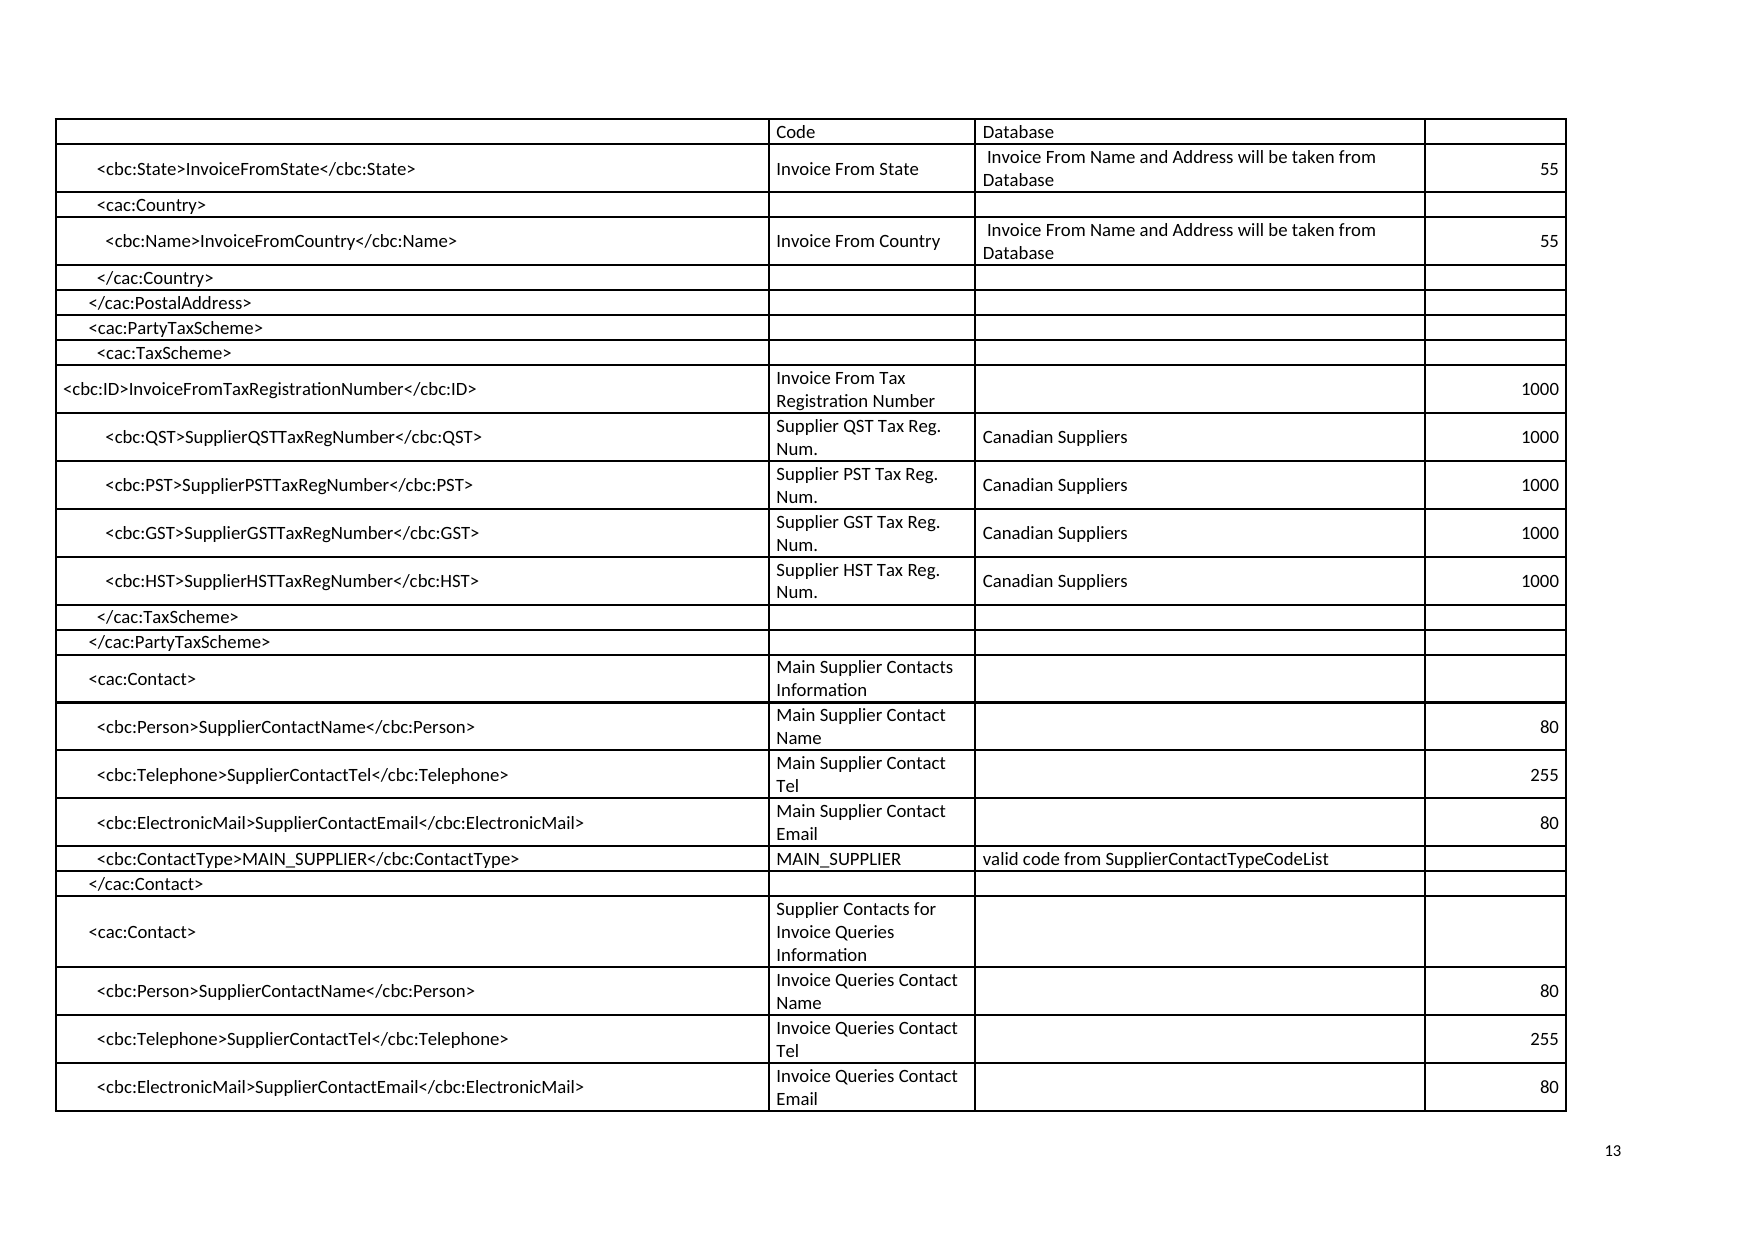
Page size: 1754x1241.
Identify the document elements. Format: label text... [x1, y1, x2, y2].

table_cell [976, 968, 1424, 1014]
table_cell Canadian Suppliers [976, 414, 1424, 460]
table_cell [1426, 897, 1565, 966]
table_cell [976, 291, 1424, 314]
table_cell <cbc:Telephone>SupplierContactTel</cbc:Telephone> [57, 1016, 768, 1062]
table_cell <cbc:Telephone>SupplierContactTel</cbc:Telephone> [57, 751, 768, 797]
table_cell 255 [1426, 751, 1565, 797]
table_cell Supplier Contacts for Invoice Queries Information [770, 897, 974, 966]
table_cell <cbc:Person>SupplierContactName</cbc:Person> [57, 704, 768, 749]
table_cell Invoice Queries Contact Name [770, 968, 974, 1014]
table_cell [770, 316, 974, 339]
table_cell [976, 366, 1424, 412]
table_cell [1426, 291, 1565, 314]
table_cell [976, 704, 1424, 749]
table_cell 255 [1426, 1016, 1565, 1062]
table_cell Main Supplier Contact Tel [770, 751, 974, 797]
table_cell [770, 193, 974, 216]
table_cell valid code from SupplierContactTypeCodeList [976, 847, 1424, 870]
table_cell Invoice From Tax Registration Number [770, 366, 974, 412]
table_cell Canadian Suppliers [976, 558, 1424, 603]
table_cell 80 [1426, 799, 1565, 845]
table_cell <cbc:ContactType>MAIN_SUPPLIER</cbc:ContactType> [57, 847, 768, 870]
table_cell [976, 751, 1424, 797]
table_cell [1426, 606, 1565, 628]
table_cell <cbc:ID>InvoiceFromTaxRegistrationNumber</cbc:ID> [57, 366, 768, 412]
table_cell [1426, 631, 1565, 653]
table_cell [976, 606, 1424, 628]
table_cell Canadian Suppliers [976, 462, 1424, 508]
table_cell [1426, 266, 1565, 289]
table_cell [976, 897, 1424, 966]
table_cell 55 [1426, 145, 1565, 191]
table_cell 55 [1426, 218, 1565, 264]
table_cell [1426, 872, 1565, 895]
table_cell MAIN_SUPPLIER [770, 847, 974, 870]
table_cell 1000 [1426, 510, 1565, 556]
table_cell [976, 193, 1424, 216]
table_cell 80 [1426, 968, 1565, 1014]
table_cell <cbc:QST>SupplierQSTTaxRegNumber</cbc:QST> [57, 414, 768, 460]
table_cell </cac:Country> [57, 266, 768, 289]
table_cell [770, 291, 974, 314]
table_cell Invoice Queries Contact Tel [770, 1016, 974, 1062]
table_cell 1000 [1426, 558, 1565, 603]
table_cell 1000 [1426, 462, 1565, 508]
table_cell [976, 1016, 1424, 1062]
table_cell [976, 341, 1424, 364]
table_cell [976, 266, 1424, 289]
table_cell [770, 266, 974, 289]
table_cell Supplier GST Tax Reg. Num. [770, 510, 974, 556]
table_cell Main Supplier Contacts Information [770, 656, 974, 701]
table_cell [1426, 341, 1565, 364]
table_cell Main Supplier Contact Email [770, 799, 974, 845]
table_cell [770, 872, 974, 895]
table_cell Invoice From State [770, 145, 974, 191]
table_cell <cbc:ElectronicMail>SupplierContactEmail</cbc:ElectronicMail> [57, 1064, 768, 1110]
table_cell <cbc:ElectronicMail>SupplierContactEmail</cbc:ElectronicMail> [57, 799, 768, 845]
table_cell Supplier QST Tax Reg. Num. [770, 414, 974, 460]
table_cell [976, 1064, 1424, 1110]
table_cell Canadian Suppliers [976, 510, 1424, 556]
table_cell <cbc:HST>SupplierHSTTaxRegNumber</cbc:HST> [57, 558, 768, 603]
table_cell [976, 656, 1424, 701]
table_cell [770, 606, 974, 628]
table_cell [57, 120, 768, 143]
table_cell [1426, 316, 1565, 339]
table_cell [976, 120, 1424, 143]
table_cell <cbc:Person>SupplierContactName</cbc:Person> [57, 968, 768, 1014]
table_cell 1000 [1426, 414, 1565, 460]
table_cell <cbc:Name>InvoiceFromCountry</cbc:Name> [57, 218, 768, 264]
table_cell Invoice Queries Contact Email [770, 1064, 974, 1110]
table_cell Supplier PST Tax Reg. Num. [770, 462, 974, 508]
table_cell 1000 [1426, 366, 1565, 412]
table_cell 80 [1426, 704, 1565, 749]
table_cell </cac:Contact> [57, 872, 768, 895]
table_cell [770, 341, 974, 364]
table_cell </cac:PartyTaxScheme> [57, 631, 768, 653]
table_cell Invoice From Country [770, 218, 974, 264]
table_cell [976, 145, 1424, 191]
table_cell <cbc:State>InvoiceFromState</cbc:State> [57, 145, 768, 191]
table_cell <cbc:GST>SupplierGSTTaxRegNumber</cbc:GST> [57, 510, 768, 556]
table_cell [976, 872, 1424, 895]
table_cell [770, 120, 974, 143]
table_cell 55 [1426, 120, 1565, 143]
table_cell [976, 631, 1424, 653]
table_cell Invoice From Name and Address will be taken from Database [976, 218, 1424, 264]
table_cell <cac:PartyTaxScheme> [57, 316, 768, 339]
table_cell [1426, 847, 1565, 870]
table_cell [976, 799, 1424, 845]
table_cell <cac:Contact> [57, 897, 768, 966]
table_cell Main Supplier Contact Name [770, 704, 974, 749]
table_cell 80 [1426, 1064, 1565, 1110]
table_cell </cac:TaxScheme> [57, 606, 768, 628]
table_cell <cbc:PST>SupplierPSTTaxRegNumber</cbc:PST> [57, 462, 768, 508]
table_cell </cac:PostalAddress> [57, 291, 768, 314]
table_cell [976, 316, 1424, 339]
table_cell [1426, 656, 1565, 701]
table_cell <cac:Contact> [57, 656, 768, 701]
table_cell [1426, 193, 1565, 216]
table_cell [770, 631, 974, 653]
table_cell Supplier HST Tax Reg. Num. [770, 558, 974, 603]
table_cell <cac:Country> [57, 193, 768, 216]
table_cell <cac:TaxScheme> [57, 341, 768, 364]
